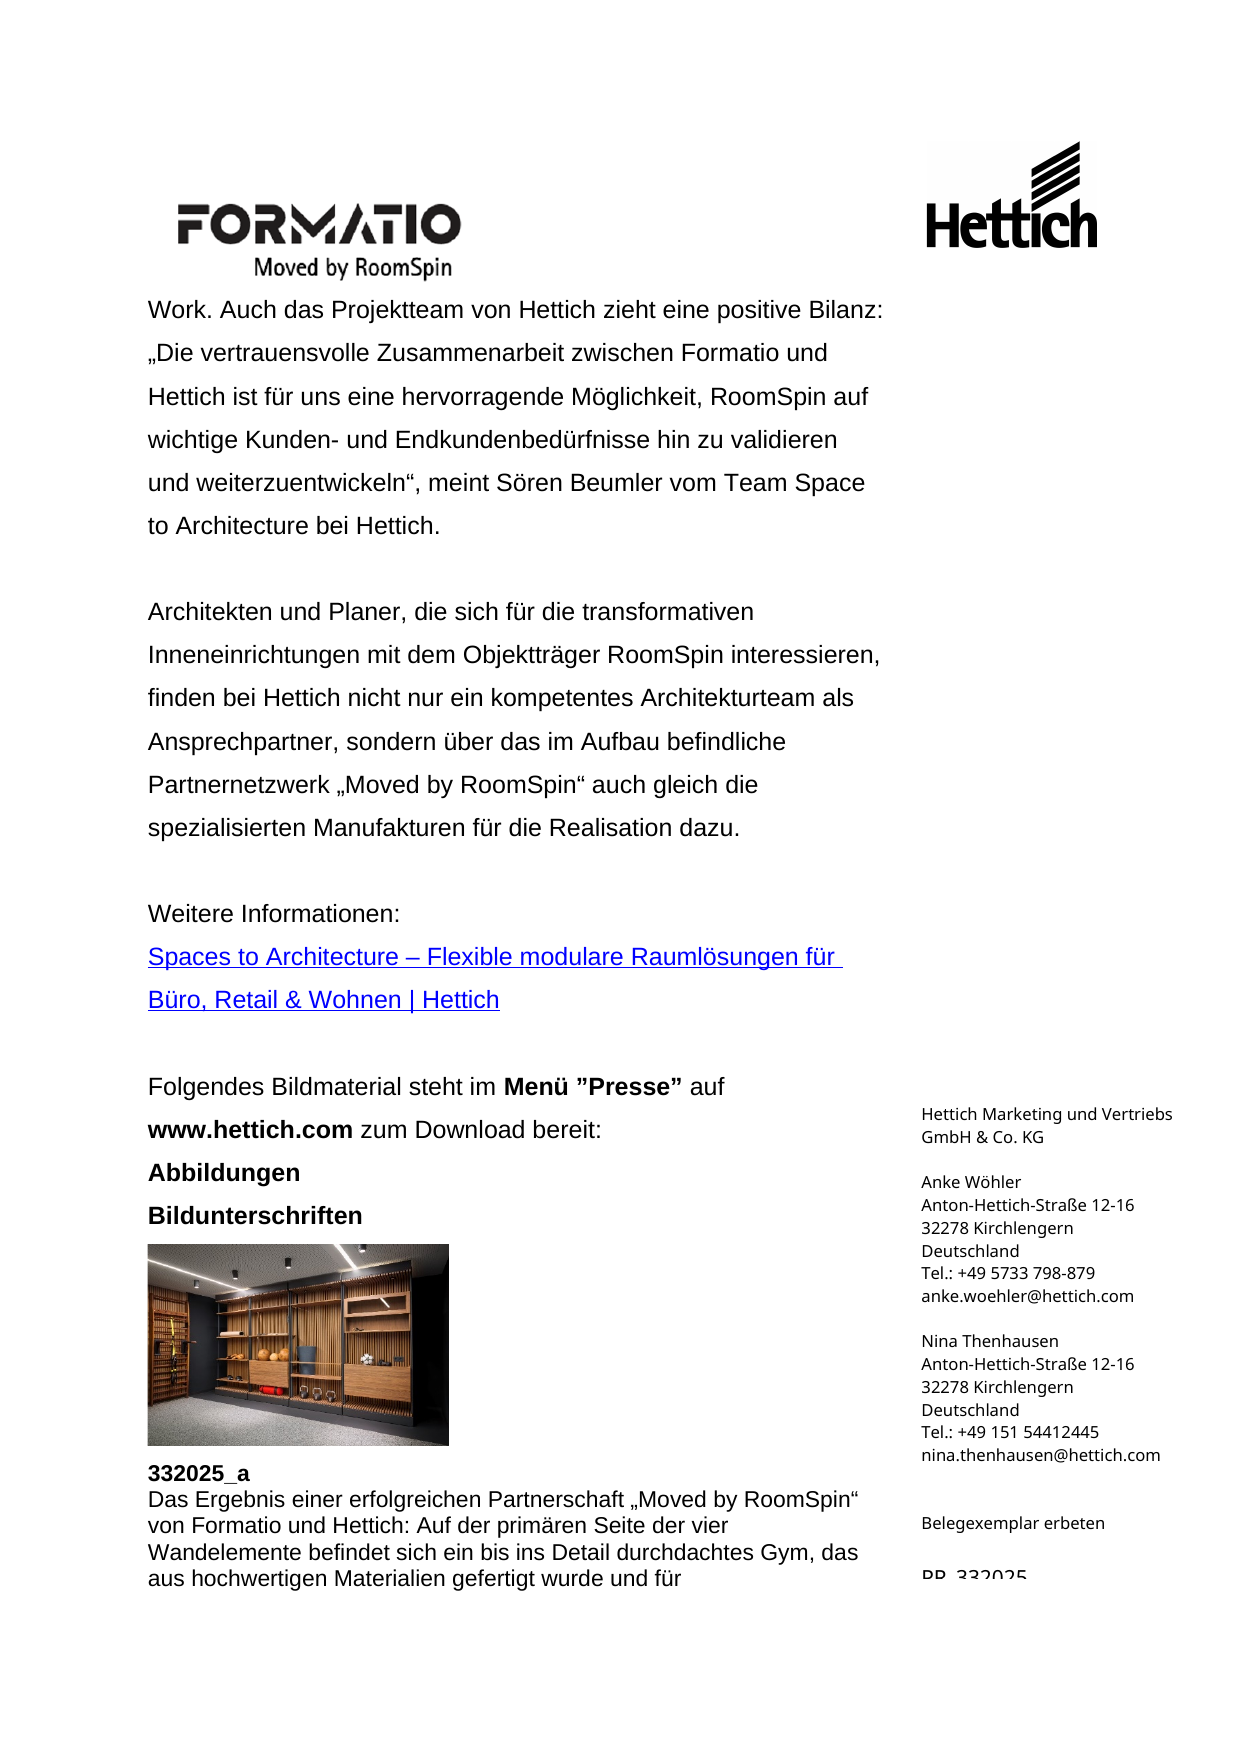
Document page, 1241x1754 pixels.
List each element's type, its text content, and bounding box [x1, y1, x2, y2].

text 332025_a [148, 1459, 886, 1486]
picture [147, 1244, 449, 1446]
text Weitere Informationen: [148, 899, 886, 928]
picture [926, 141, 1097, 248]
picture [147, 175, 491, 294]
text Architekten und Planer, die sich für die transformativen Inneneinrichtungen mit dem Objektträger RoomSpin interessieren, finden bei Hettich nicht nur ein kompetentes Architekturteam als Ansprechpartner, sondern über das im Aufbau befindliche Partnernetzwerk „Moved by RoomSpin“ auch gleich die spezialisierten Manufakturen für die Realisation dazu. [148, 597, 886, 842]
text Folgendes Bildmaterial steht im Menü ”Presse” auf www.hettich.com zum Download bereit: [148, 1072, 886, 1143]
text Abbildungen [148, 1158, 886, 1187]
text Bildunterschriften [148, 1201, 886, 1230]
text Spaces to Architecture – Flexible modulare Raumlösungen für Büro, Retail & Wohnen | Hettich [148, 942, 886, 1014]
